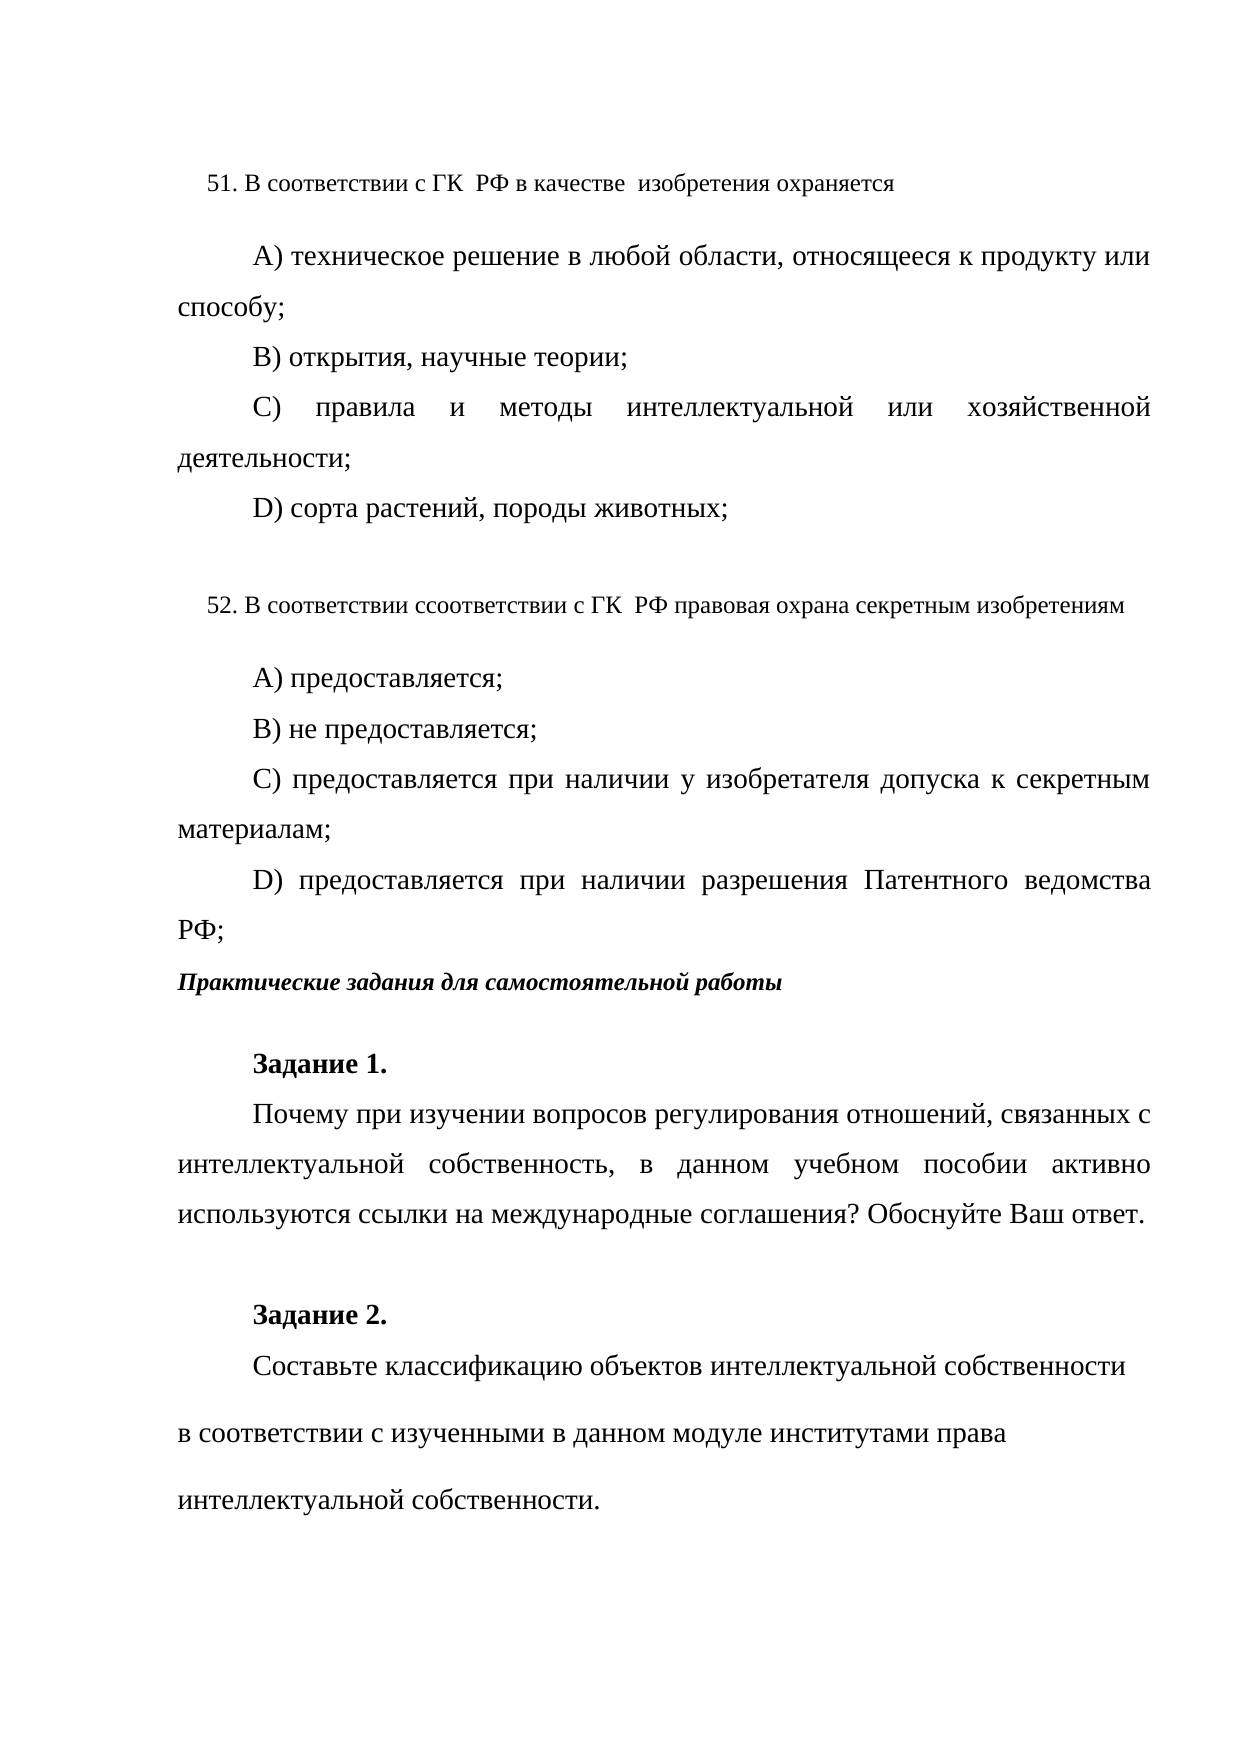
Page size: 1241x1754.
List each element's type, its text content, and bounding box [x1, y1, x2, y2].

text Составьте классификацию объектов интеллектуальной собственности в соответствии с изученными в данном модуле институтами права интеллектуальной собственности. [177, 1348, 1152, 1515]
text Задание 2. [177, 1297, 1152, 1331]
text A) предоставляется; [177, 661, 1152, 694]
text Задание 1. [177, 1046, 1152, 1079]
text Почему при изучении вопросов регулирования отношений, связанных с интеллектуальной собственность, в данном учебном пособии активно используются ссылки на международные соглашения? Обоснуйте Ваш ответ. [177, 1096, 1152, 1230]
text 52. В соответствии ссоответствии с ГК РФ правовая охрана секретным изобретениям [207, 591, 1152, 619]
subtitle Практические задания для самостоятельной работы [177, 967, 1152, 995]
text D) предоставляется при наличии разрешения Патентного ведомства РФ; [177, 862, 1152, 946]
text D) сорта растений, породы животных; [177, 490, 1152, 523]
text C) предоставляется при наличии у изобретателя допуска к секретным материалам; [177, 761, 1152, 845]
text C) правила и методы интеллектуальной или хозяйственной деятельности; [177, 389, 1152, 473]
text A) техническое решение в любой области, относящееся к продукту или способу; [177, 238, 1152, 322]
text 51. В соответствии с ГК РФ в качестве изобретения охраняется [207, 168, 1152, 197]
text B) открытия, научные теории; [177, 339, 1152, 373]
text B) не предоставляется; [177, 711, 1152, 744]
